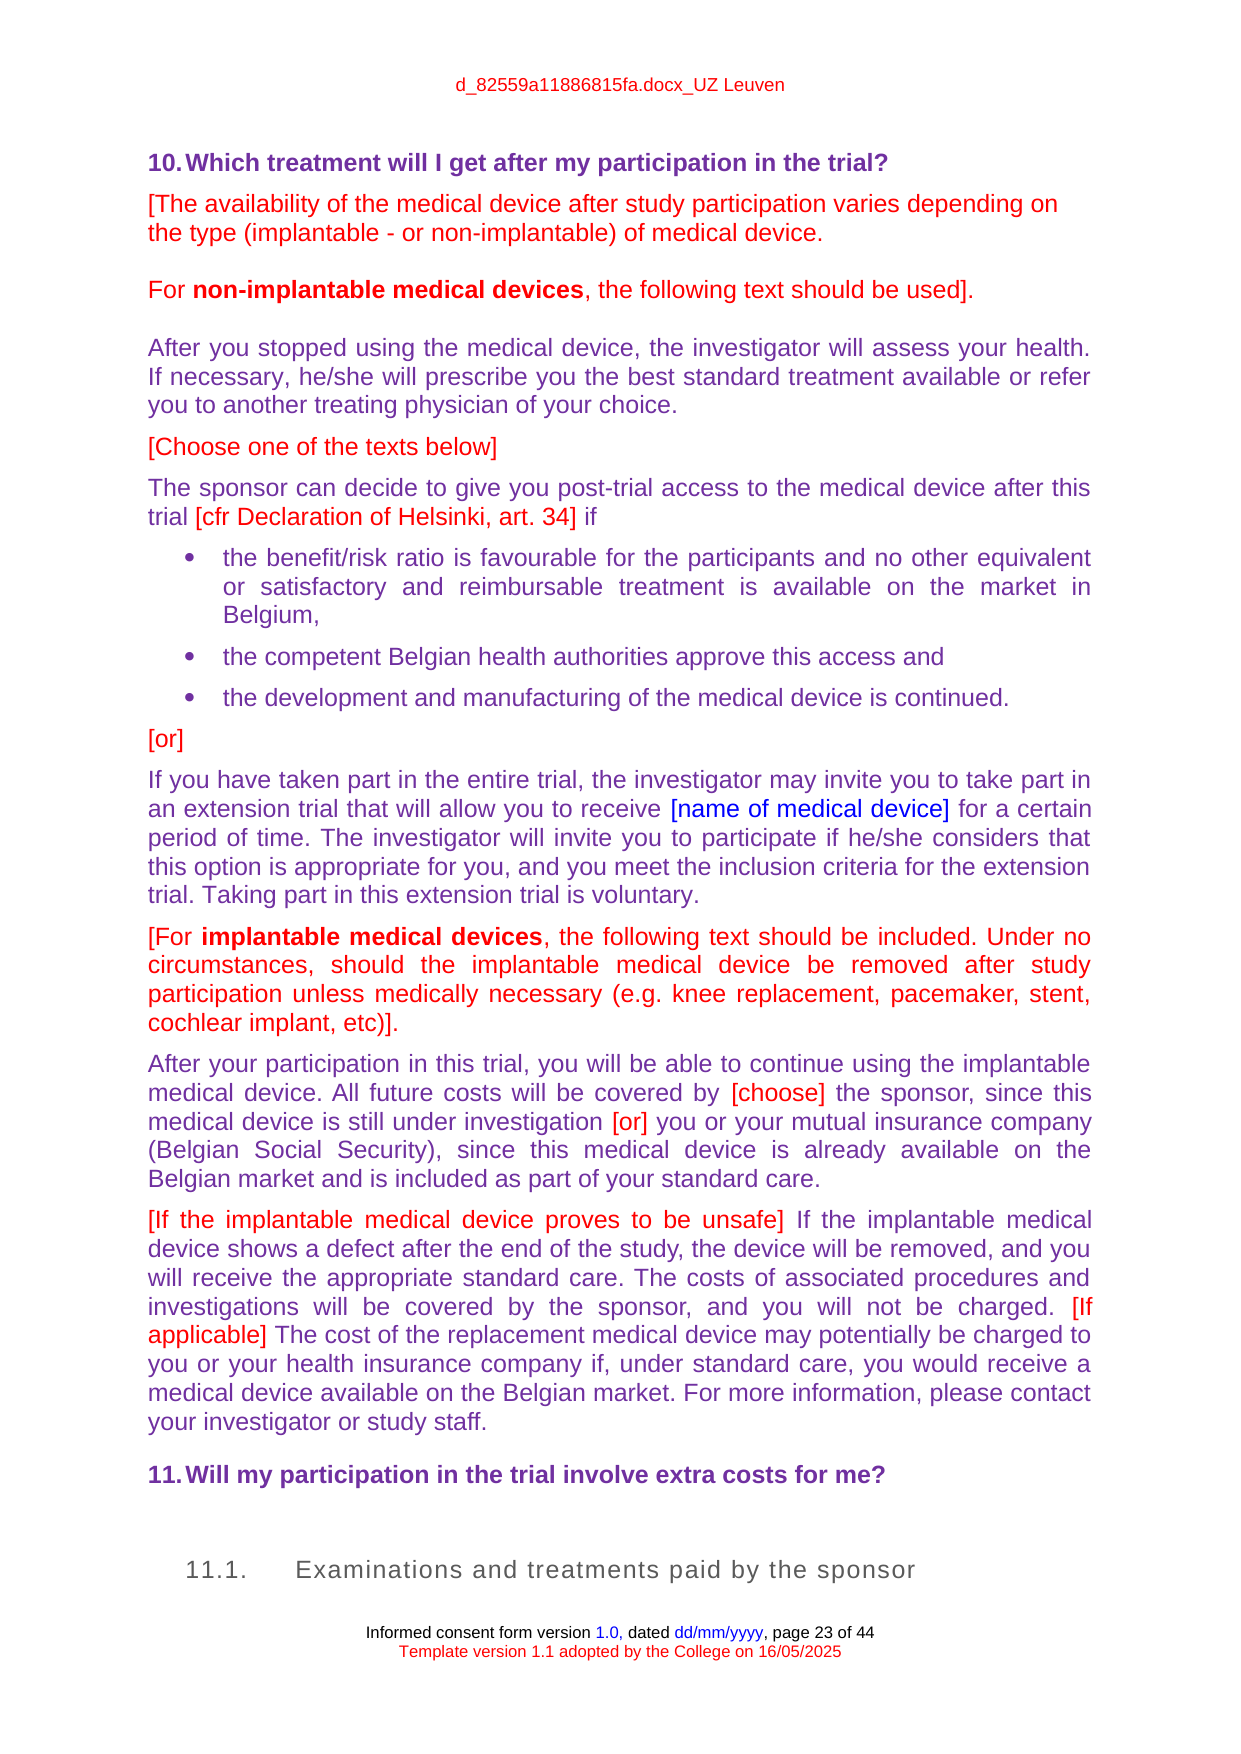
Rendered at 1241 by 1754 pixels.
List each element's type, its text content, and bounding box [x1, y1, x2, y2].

subtitle Will my participation in the trial involve extra costs for me? [148, 1461, 1092, 1489]
subtitle Examinations and treatments paid by the sponsor [185, 1556, 1092, 1584]
text [The availability of the medical device after study participation varies depending on the type (implantable - or non-implantable) of medical device. [148, 189, 1092, 246]
text If you have taken part in the entire trial, the investigator may invite you to take part in an extension trial that will allow you to receive [name of medical device] for a certain period of time. The investigator will invite you to participate if he/she considers that this option is appropriate for you, and you meet the inclusion criteria for the extension trial. Taking part in this extension trial is voluntary. [148, 766, 1092, 909]
list the development and manufacturing of the medical device is continued. [185, 683, 1092, 712]
text The sponsor can decide to give you post-trial access to the medical device after this trial [cfr Declaration of Helsinki, art. 34] if [148, 473, 1092, 530]
text [or] [148, 724, 1092, 753]
text [If the implantable medical device proves to be unsafe] If the implantable medical device shows a defect after the end of the study, the device will be removed, and you will receive the appropriate standard care. The costs of associated procedures and investigations will be covered by the sponsor, and you will not be charged. [If applicable] The cost of the replacement medical device may potentially be charged to you or your health insurance company if, under standard care, you would receive a medical device available on the Belgian market. For more information, please contact your investigator or study staff. [148, 1206, 1092, 1436]
subtitle Which treatment will I get after my participation in the trial? [148, 148, 1092, 176]
text For non-implantable medical devices, the following text should be used]. [148, 275, 1092, 304]
text [For implantable medical devices, the following text should be included. Under no circumstances, should the implantable medical device be removed after study participation unless medically necessary (e.g. knee replacement, pacemaker, stent, cochlear implant, etc)]. [148, 922, 1092, 1037]
list the competent Belgian health authorities approve this access and [185, 642, 1092, 670]
list the benefit/risk ratio is favourable for the participants and no other equivalent or satisfactory and reimbursable treatment is available on the market in Belgium, [185, 543, 1092, 629]
text After you stopped using the medical device, the investigator will assess your health. If necessary, he/she will prescribe you the best standard treatment available or refer you to another treating physician of your choice. [148, 333, 1092, 419]
text After your participation in this trial, you will be able to continue using the implantable medical device. All future costs will be covered by [choose] the sponsor, since this medical device is still under investigation [or] you or your mutual insurance company (Belgian Social Security), since this medical device is already available on the Belgian market and is included as part of your standard care. [148, 1049, 1092, 1193]
text [Choose one of the texts below] [148, 431, 1092, 460]
